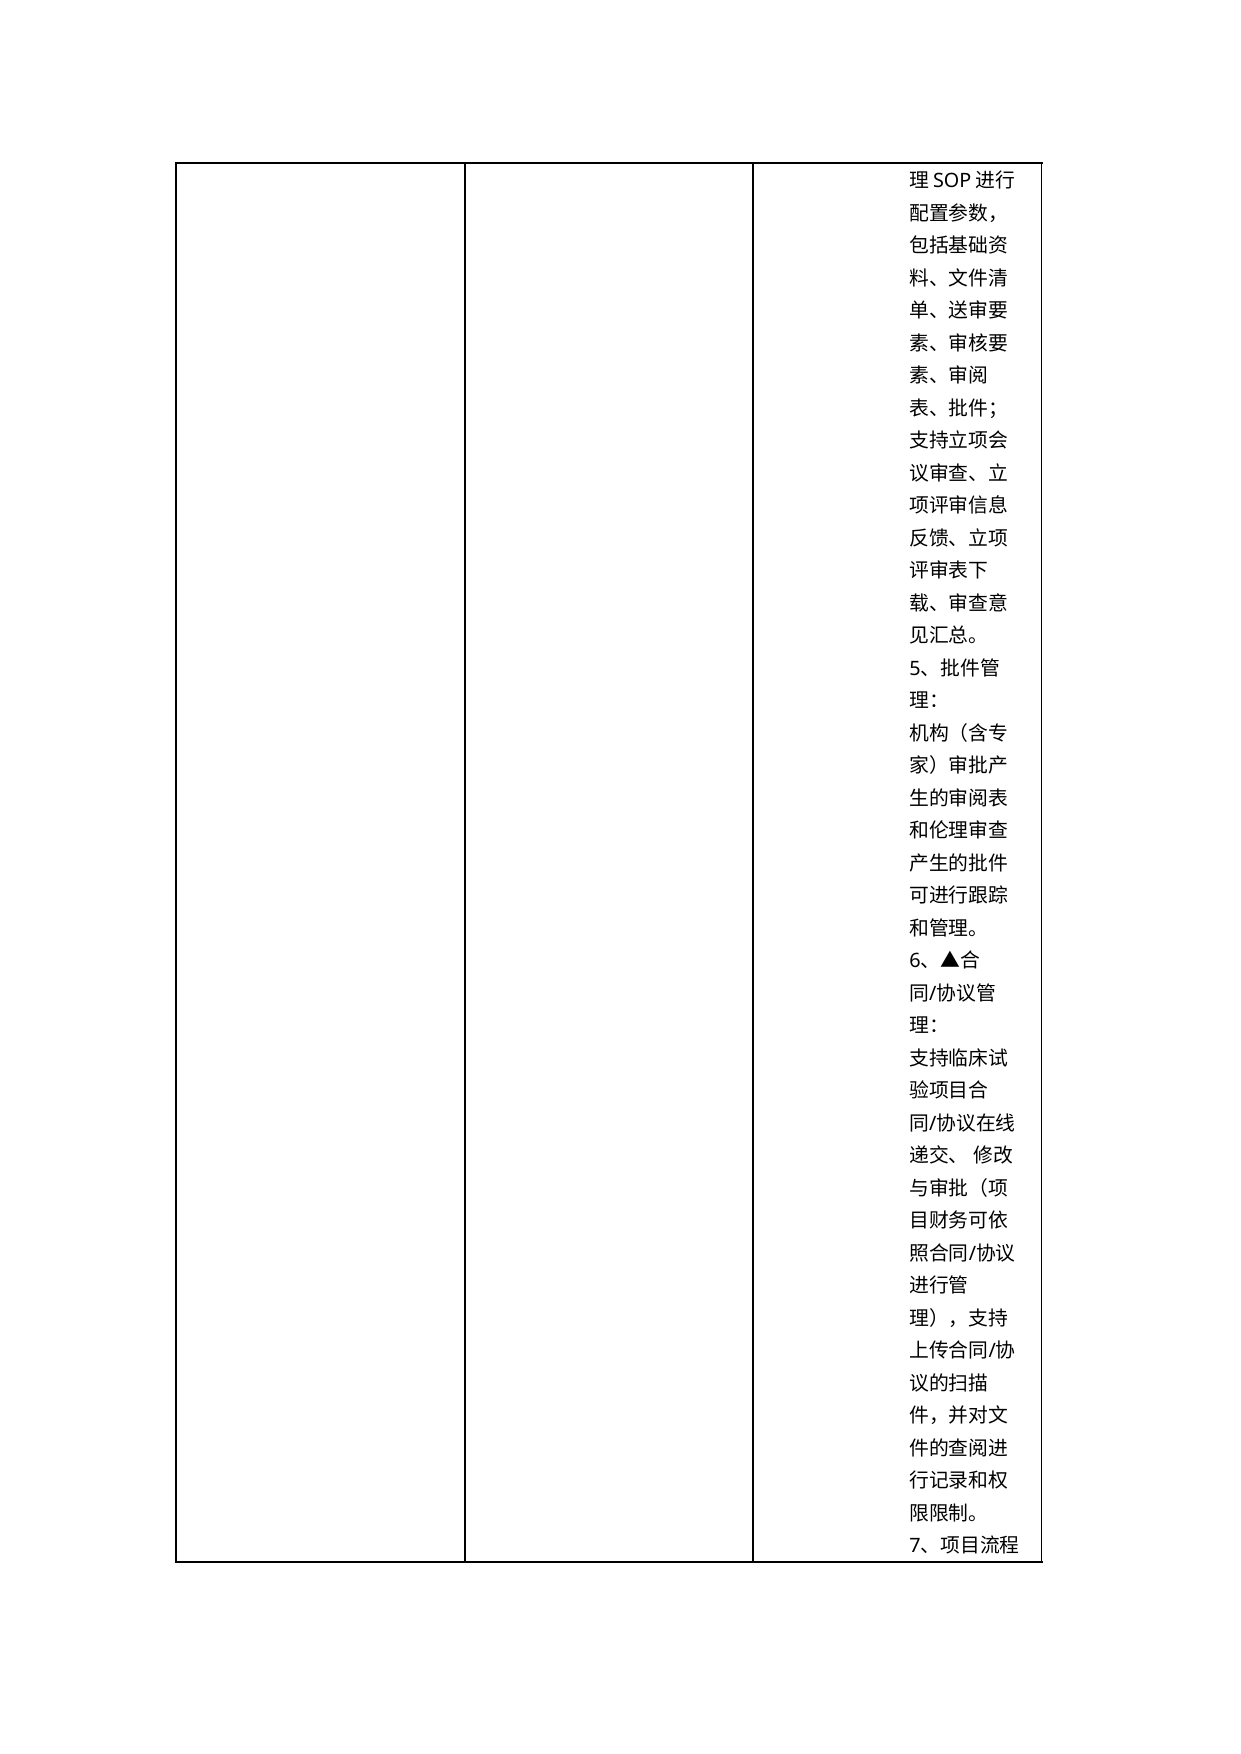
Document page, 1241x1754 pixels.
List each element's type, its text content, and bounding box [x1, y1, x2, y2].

table_cell 1 [177, 164, 464, 1561]
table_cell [754, 164, 1041, 1561]
table_cell [466, 164, 752, 1561]
